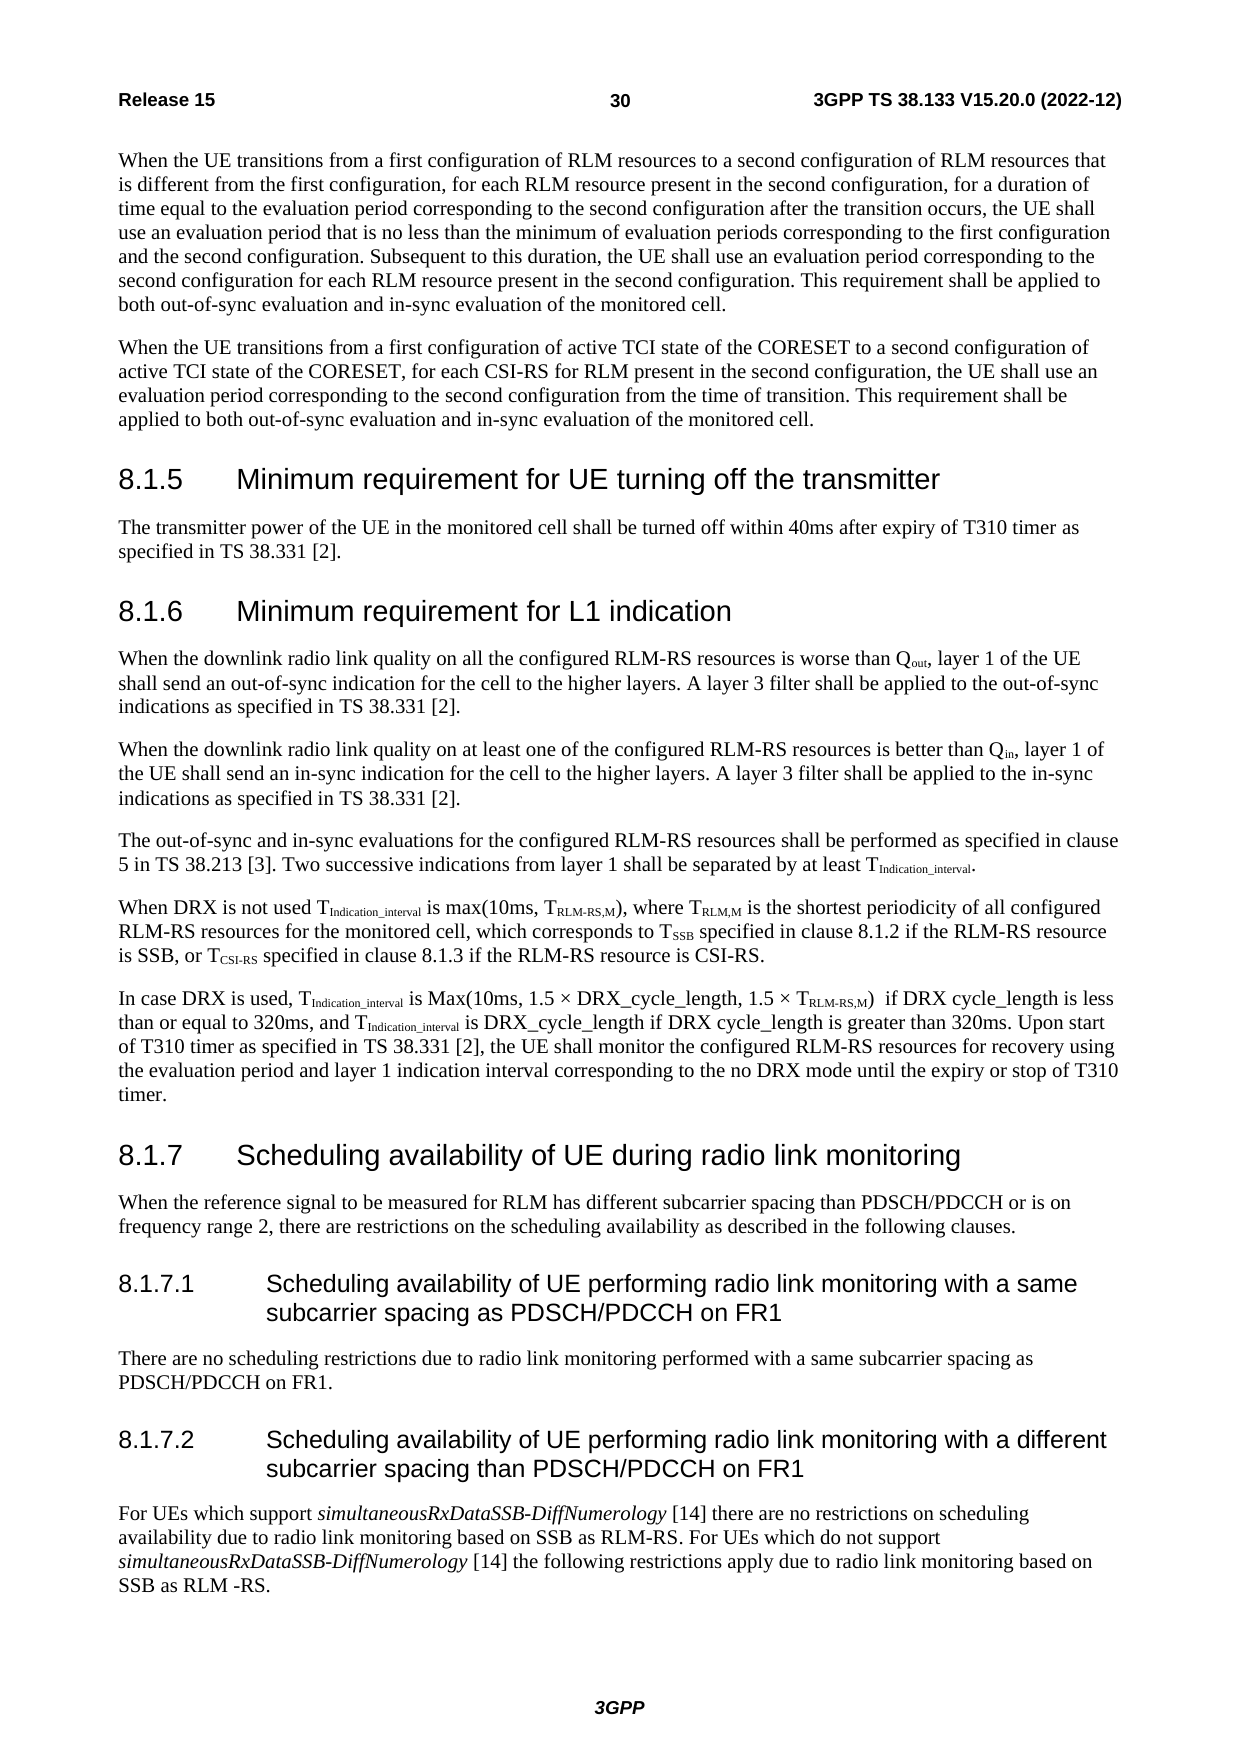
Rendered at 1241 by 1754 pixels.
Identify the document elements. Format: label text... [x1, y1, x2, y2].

text There are no scheduling restrictions due to radio link monitoring performed with a same subcarrier spacing as PDSCH/PDCCH on FR1. [118, 1346, 1122, 1394]
text The transmitter power of the UE in the monitored cell shall be turned off within 40ms after expiry of T310 timer as specified in TS 38.331 [2]. [118, 515, 1122, 563]
subtitle 8.1.7.2 Scheduling availability of UE performing radio link monitoring with a different subcarrier spacing than PDSCH/PDCCH on FR1 [118, 1425, 1122, 1482]
subtitle 8.1.5 Minimum requirement for UE turning off the transmitter [118, 462, 1122, 496]
subtitle 8.1.7.1 Scheduling availability of UE performing radio link monitoring with a same subcarrier spacing as PDSCH/PDCCH on FR1 [118, 1269, 1122, 1327]
text In case DRX is used, TIndication_interval is Max(10ms, 1.5 × DRX_cycle_length, 1.5 × TRLM-RS,M) if DRX cycle_length is less than or equal to 320ms, and TIndication_interval is DRX_cycle_length if DRX cycle_length is greater than 320ms. Upon start of T310 timer as specified in TS 38.331 [2], the UE shall monitor the configured RLM-RS resources for recovery using the evaluation period and layer 1 indication interval corresponding to the no DRX mode until the expiry or stop of T310 timer. [118, 986, 1122, 1106]
subtitle 8.1.7 Scheduling availability of UE during radio link monitoring [118, 1138, 1122, 1171]
subtitle 8.1.6 Minimum requirement for L1 indication [118, 594, 1122, 628]
text When DRX is not used TIndication_interval is max(10ms, TRLM-RS,M), where TRLM,M is the shortest periodicity of all configured RLM-RS resources for the monitored cell, which corresponds to TSSB specified in clause 8.1.2 if the RLM-RS resource is SSB, or TCSI-RS specified in clause 8.1.3 if the RLM-RS resource is CSI-RS. [118, 895, 1122, 967]
text When the downlink radio link quality on all the configured RLM-RS resources is worse than Qout, layer 1 of the UE shall send an out-of-sync indication for the cell to the higher layers. A layer 3 filter shall be applied to the out-of-sync indications as specified in TS 38.331 [2]. [118, 646, 1122, 718]
text When the downlink radio link quality on at least one of the configured RLM-RS resources is better than Qin, layer 1 of the UE shall send an in-sync indication for the cell to the higher layers. A layer 3 filter shall be applied to the in-sync indications as specified in TS 38.331 [2]. [118, 737, 1122, 809]
text When the reference signal to be measured for RLM has different subcarrier spacing than PDSCH/PDCCH or is on frequency range 2, there are restrictions on the scheduling availability as described in the following clauses. [118, 1190, 1122, 1238]
text The out-of-sync and in-sync evaluations for the configured RLM-RS resources shall be performed as specified in clause 5 in TS 38.213 [3]. Two successive indications from layer 1 shall be separated by at least TIndication_interval. [118, 828, 1122, 876]
text For UEs which support simultaneousRxDataSSB-DiffNumerology [14] there are no restrictions on scheduling availability due to radio link monitoring based on SSB as RLM-RS. For UEs which do not support simultaneousRxDataSSB-DiffNumerology [14] the following restrictions apply due to radio link monitoring based on SSB as RLM -RS. [118, 1501, 1122, 1597]
text When the UE transitions from a first configuration of RLM resources to a second configuration of RLM resources that is different from the first configuration, for each RLM resource present in the second configuration, for a duration of time equal to the evaluation period corresponding to the second configuration after the transition occurs, the UE shall use an evaluation period that is no less than the minimum of evaluation periods corresponding to the first configuration and the second configuration. Subsequent to this duration, the UE shall use an evaluation period corresponding to the second configuration for each RLM resource present in the second configuration. This requirement shall be applied to both out-of-sync evaluation and in-sync evaluation of the monitored cell. [118, 148, 1122, 316]
text When the UE transitions from a first configuration of active TCI state of the CORESET to a second configuration of active TCI state of the CORESET, for each CSI-RS for RLM present in the second configuration, the UE shall use an evaluation period corresponding to the second configuration from the time of transition. This requirement shall be applied to both out-of-sync evaluation and in-sync evaluation of the monitored cell. [118, 335, 1122, 431]
